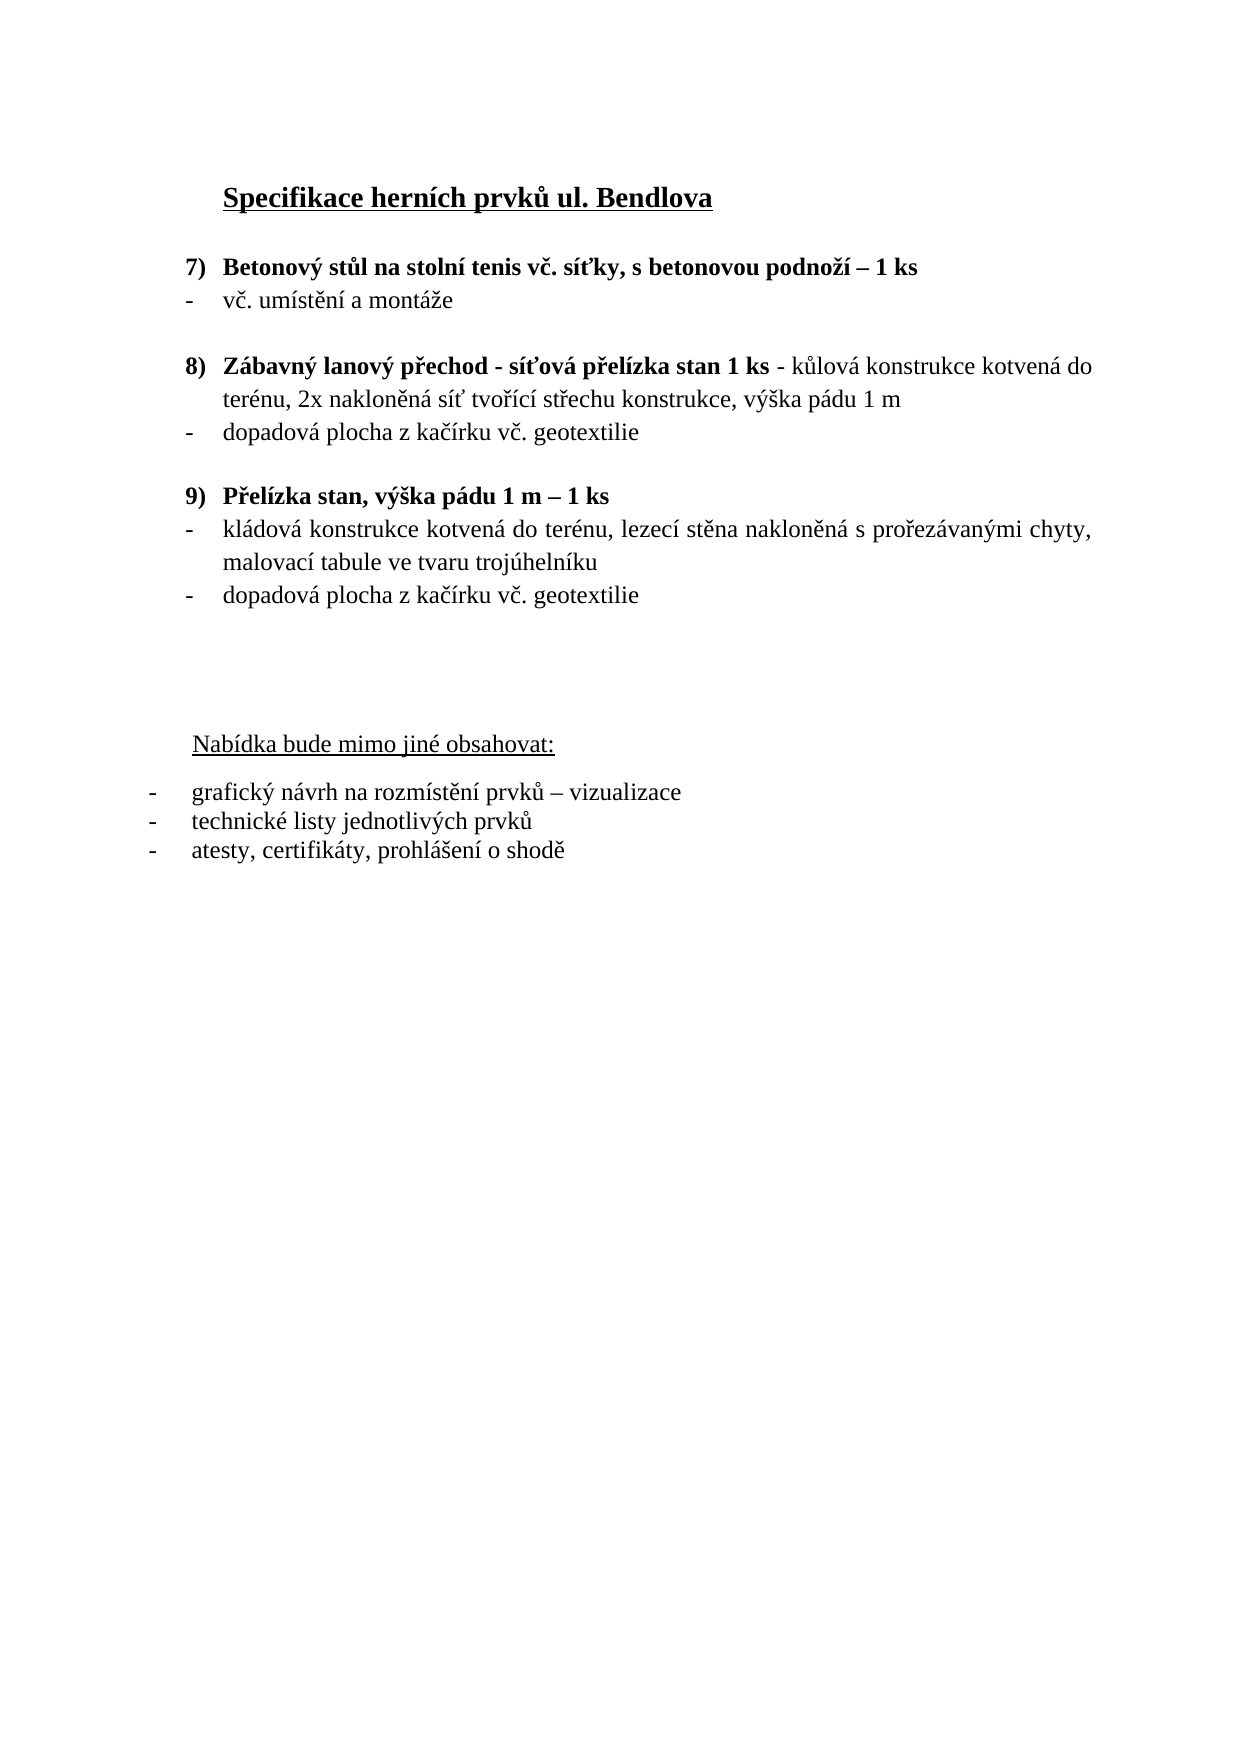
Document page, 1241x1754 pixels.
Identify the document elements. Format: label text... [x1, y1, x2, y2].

list Přelízka stan, výška pádu 1 m – 1 ks [185, 481, 1093, 510]
list atesty, certifikáty, prohlášení o shodě [148, 835, 1093, 863]
list Zábavný lanový přechod - síťová přelízka stan 1 ks - kůlová konstrukce kotvená do terénu, 2x nakloněná síť tvořící střechu konstrukce, výška pádu 1 m [185, 351, 1093, 413]
list grafický návrh na rozmístění prvků – vizualizace [148, 777, 1093, 806]
list dopadová plocha z kačírku vč. geotextilie [185, 580, 1093, 609]
list vč. umístění a montáže [185, 285, 1093, 314]
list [185, 252, 1093, 281]
list Specifikace herních prvků ul. Bendlova [223, 181, 1093, 214]
list kládová konstrukce kotvená do terénu, lezecí stěna nakloněná s prořezávanými chyty, malovací tabule ve tvaru trojúhelníku [185, 514, 1093, 576]
list technické listy jednotlivých prvků [148, 806, 1093, 835]
list dopadová plocha z kačírku vč. geotextilie [185, 417, 1093, 446]
text Nabídka bude mimo jiné obsahovat: [192, 729, 1093, 758]
